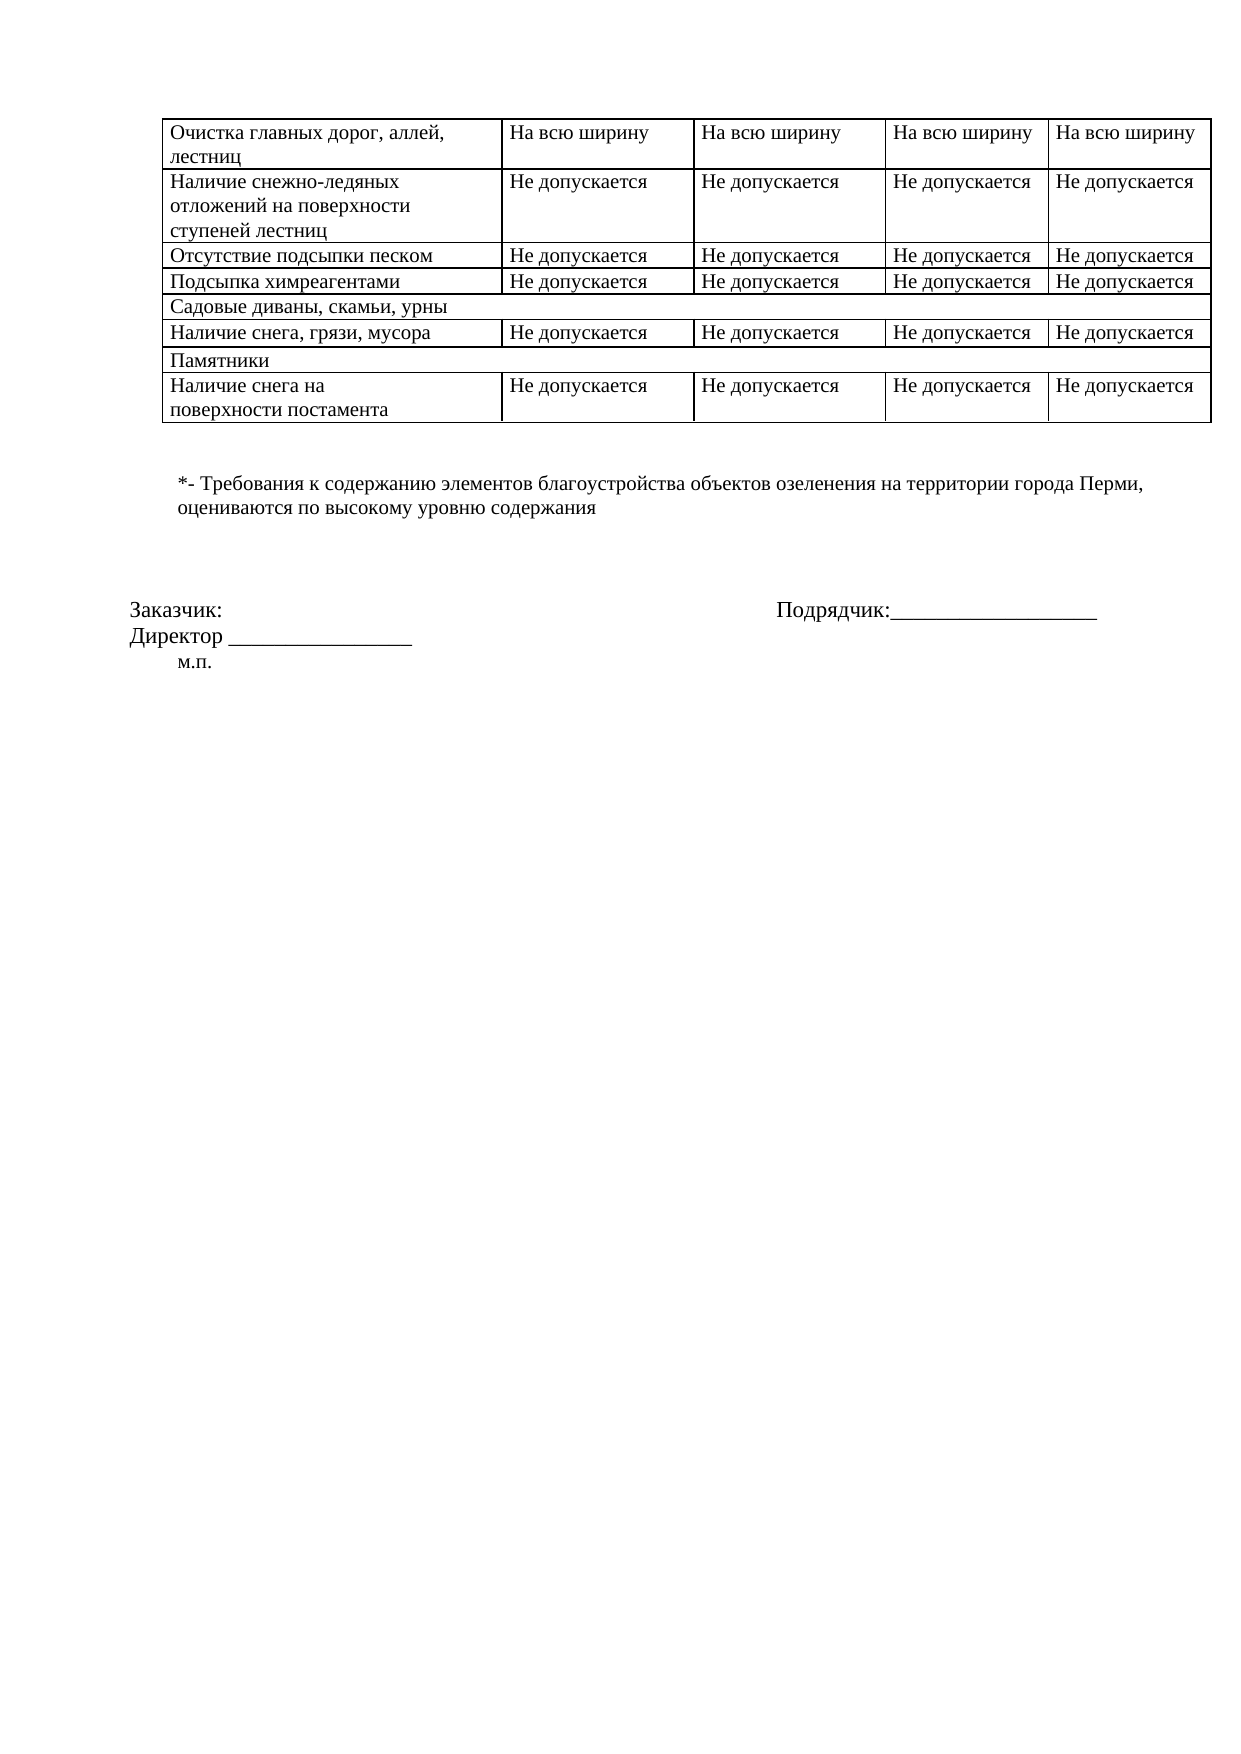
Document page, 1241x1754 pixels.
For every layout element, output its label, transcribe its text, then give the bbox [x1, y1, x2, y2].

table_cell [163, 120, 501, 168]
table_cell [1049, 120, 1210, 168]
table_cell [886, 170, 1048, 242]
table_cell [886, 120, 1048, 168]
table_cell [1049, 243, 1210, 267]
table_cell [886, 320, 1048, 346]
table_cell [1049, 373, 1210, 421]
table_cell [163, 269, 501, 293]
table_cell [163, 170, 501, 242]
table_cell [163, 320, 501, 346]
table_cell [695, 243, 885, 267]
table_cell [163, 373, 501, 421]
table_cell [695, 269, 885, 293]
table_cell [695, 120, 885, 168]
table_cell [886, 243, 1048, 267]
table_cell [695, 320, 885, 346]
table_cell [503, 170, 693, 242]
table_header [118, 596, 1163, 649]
text м.п. [177, 649, 1152, 673]
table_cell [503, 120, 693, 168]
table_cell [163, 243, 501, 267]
text *- Требования к содержанию элементов благоустройства объектов озеленения на территории города Перми, оцениваются по высокому уровню содержания [177, 471, 1152, 519]
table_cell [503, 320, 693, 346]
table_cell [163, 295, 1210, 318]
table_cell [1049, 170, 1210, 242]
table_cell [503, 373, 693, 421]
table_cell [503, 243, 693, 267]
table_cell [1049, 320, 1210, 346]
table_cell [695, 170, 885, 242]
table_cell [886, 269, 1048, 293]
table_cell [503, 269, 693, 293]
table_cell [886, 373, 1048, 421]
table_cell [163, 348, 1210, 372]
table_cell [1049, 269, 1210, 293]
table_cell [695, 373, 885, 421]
